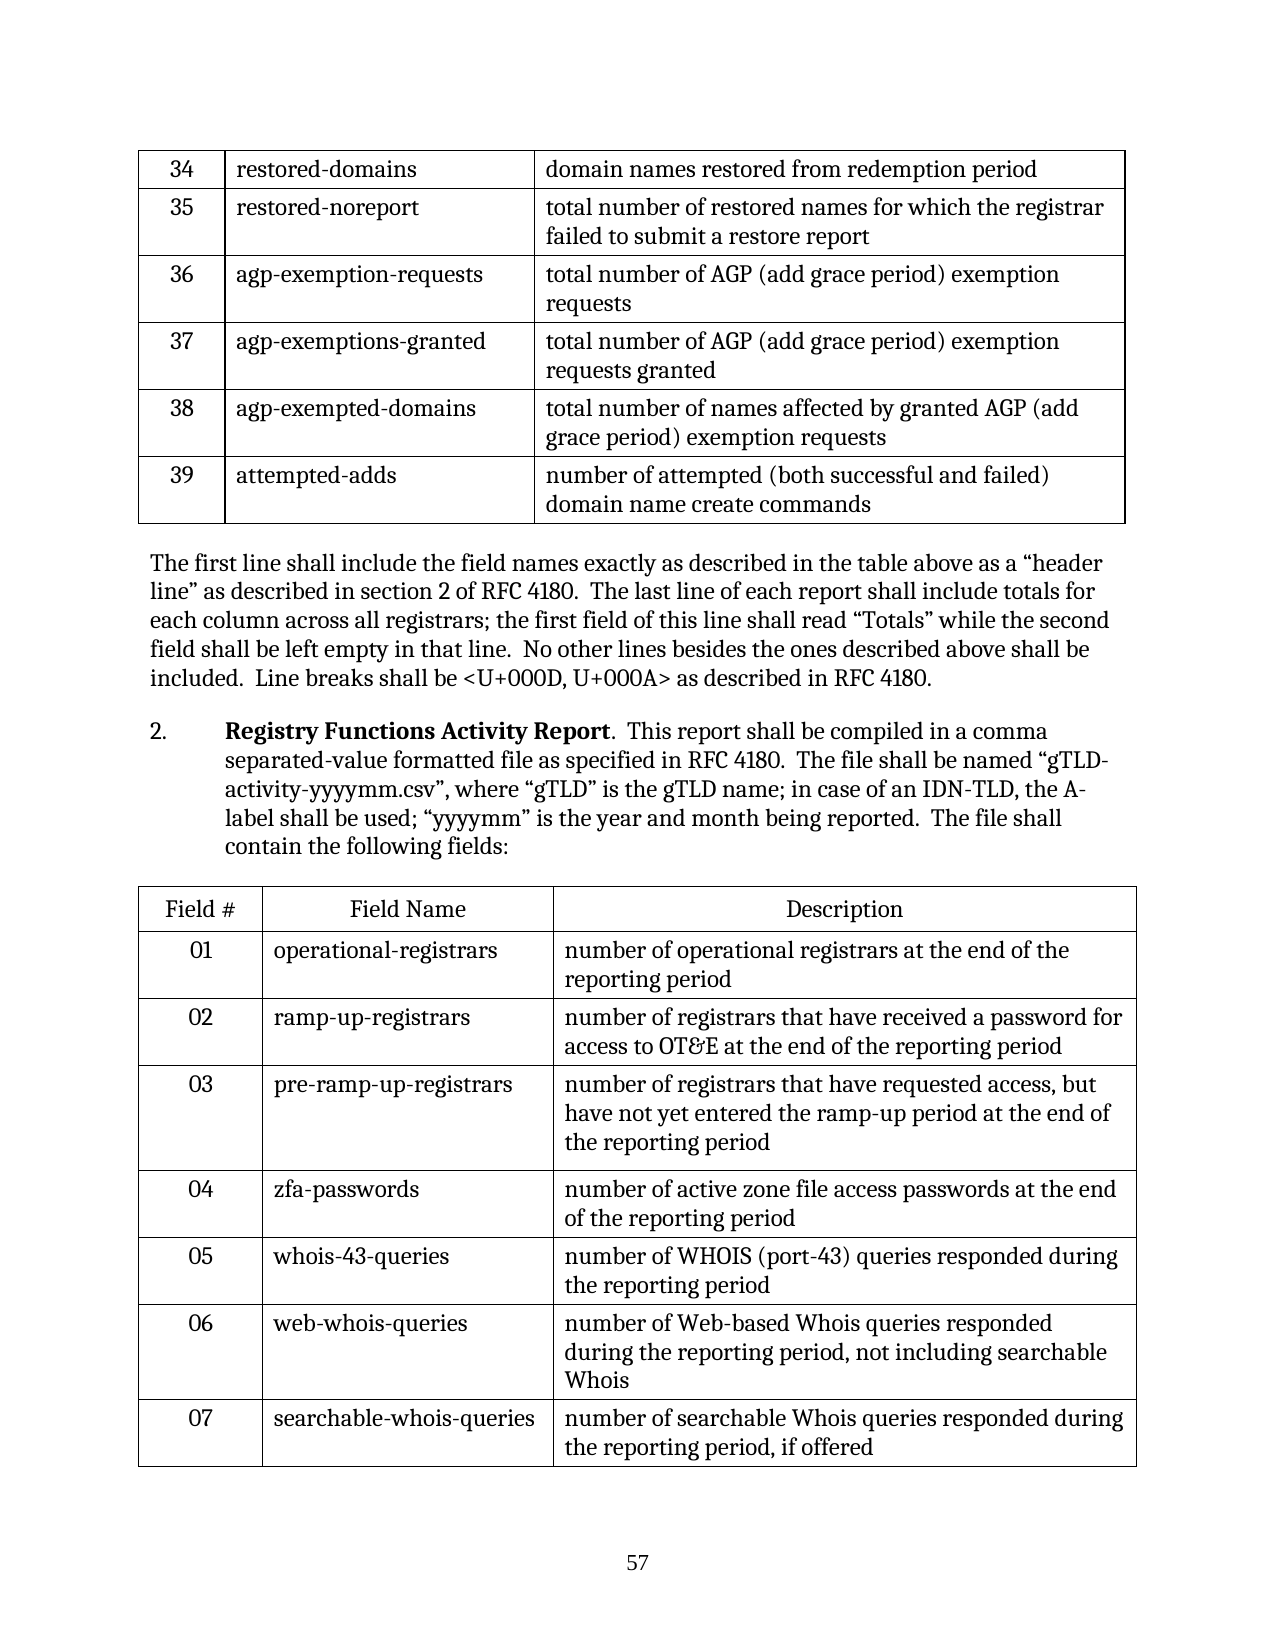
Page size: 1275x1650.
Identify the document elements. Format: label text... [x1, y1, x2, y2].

table_cell 03 [139, 1066, 262, 1170]
table_cell agp-exempted-domains [226, 390, 534, 456]
table_cell 06 [139, 1305, 262, 1399]
table_cell number of operational registrars at the end of the reporting period [554, 932, 1136, 998]
table_cell agp-exemption-requests [226, 256, 534, 322]
text Registry Functions Activity Report. This report shall be compiled in a comma separated-value formatted file as specified in RFC 4180. The file shall be named “gTLD-activity-yyyymm.csv”, where “gTLD” is the gTLD name; in case of an IDN-TLD, the A-label shall be used; “yyyymm” is the year and month being reported. The file shall contain the following fields: [150, 717, 1125, 861]
table_cell restored-domains [226, 151, 534, 188]
table_cell pre-ramp-up-registrars [263, 1066, 553, 1170]
table_cell web-whois-queries [263, 1305, 553, 1399]
table_cell total number of restored names for which the registrar failed to submit a restore report [535, 189, 1124, 255]
table_cell zfa-passwords [263, 1171, 553, 1237]
table_cell 02 [139, 999, 262, 1065]
table_cell ramp-up-registrars [263, 999, 553, 1065]
table_cell agp-exemptions-granted [226, 323, 534, 389]
table_cell number of Web-based Whois queries responded during the reporting period, not including searchable Whois [554, 1305, 1136, 1399]
table_cell whois-43-queries [263, 1238, 553, 1303]
table_cell 04 [139, 1171, 262, 1237]
table_cell number of registrars that have requested access, but have not yet entered the ramp-up period at the end of the reporting period [554, 1066, 1136, 1170]
table_header Field # [139, 887, 262, 931]
table_cell number of attempted (both successful and failed) domain name create commands [535, 457, 1124, 522]
table_cell total number of AGP (add grace period) exemption requests granted [535, 323, 1124, 389]
table_cell 38 [139, 390, 224, 456]
table_cell restored-noreport [226, 189, 534, 255]
table_cell 36 [139, 256, 224, 322]
table_cell total number of AGP (add grace period) exemption requests [535, 256, 1124, 322]
table_cell operational-registrars [263, 932, 553, 998]
table_cell 37 [139, 323, 224, 389]
table_cell 07 [139, 1400, 262, 1466]
table_cell searchable-whois-queries [263, 1400, 553, 1466]
table_cell domain names restored from redemption period [535, 151, 1124, 188]
table_cell 05 [139, 1238, 262, 1303]
table_cell number of registrars that have received a password for access to OT&E at the end of the reporting period [554, 999, 1136, 1065]
text The first line shall include the field names exactly as described in the table above as a “header line” as described in section 2 of RFC 4180. The last line of each report shall include totals for each column across all registrars; the first field of this line shall read “Totals” while the second field shall be left empty in that line. No other lines besides the ones described above shall be included. Line breaks shall be <U+000D, U+000A> as described in RFC 4180. [150, 548, 1125, 692]
table_cell attempted-adds [226, 457, 534, 522]
table_header Description [554, 887, 1136, 931]
table_cell total number of names affected by granted AGP (add grace period) exemption requests [535, 390, 1124, 456]
table_cell number of searchable Whois queries responded during the reporting period, if offered [554, 1400, 1136, 1466]
table_cell number of WHOIS (port-43) queries responded during the reporting period [554, 1238, 1136, 1303]
table_cell number of active zone file access passwords at the end of the reporting period [554, 1171, 1136, 1237]
table_cell 35 [139, 189, 224, 255]
table_cell 34 [139, 151, 224, 188]
table_cell 39 [139, 457, 224, 522]
table_cell 01 [139, 932, 262, 998]
table_header Field Name [263, 887, 553, 931]
